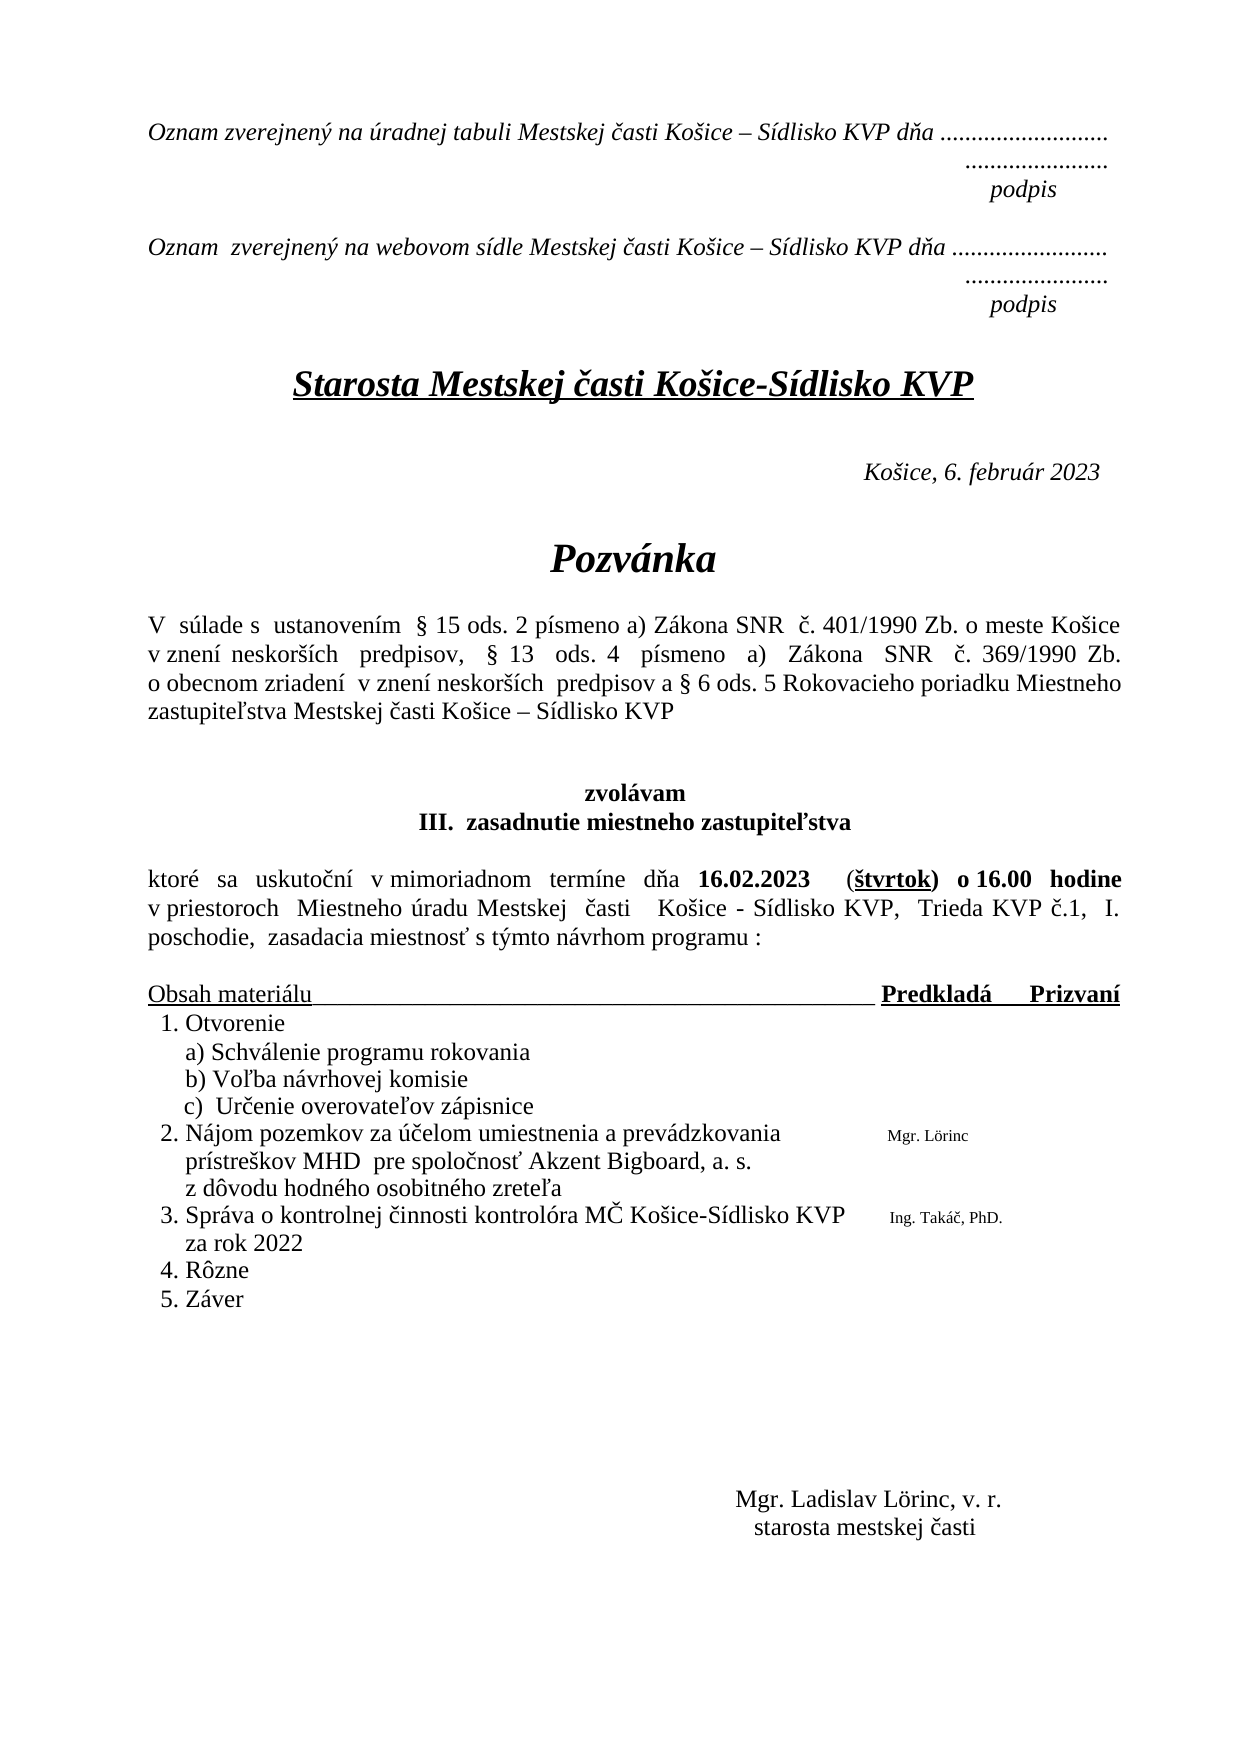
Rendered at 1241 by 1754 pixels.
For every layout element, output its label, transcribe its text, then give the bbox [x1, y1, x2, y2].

text ....................... [148, 145, 1122, 174]
text 3. Správa o kontrolnej činnosti kontrolóra MČ Košice-Sídlisko KVP Ing. Takáč, PhD. [148, 1202, 1122, 1229]
text z dôvodu hodného osobitného zreteľa [148, 1175, 1122, 1202]
text podpis [148, 289, 1122, 318]
text Oznam zverejnený na úradnej tabuli Mestskej časti Košice – Sídlisko KVP dňa ........................... [148, 117, 1122, 145]
text 5. Záver [148, 1284, 1122, 1313]
text zvolávam [148, 778, 1122, 807]
text prístreškov MHD pre spoločnosť Akzent Bigboard, a. s. [148, 1147, 1122, 1175]
text podpis [148, 174, 1122, 203]
text ....................... [148, 260, 1122, 289]
text Starosta Mestskej časti Košice-Sídlisko KVP [148, 361, 1122, 404]
text III. zasadnutie miestneho zastupiteľstva [148, 807, 1122, 836]
list a) Schválenie programu rokovania [148, 1037, 1122, 1066]
text 2. Nájom pozemkov za účelom umiestnenia a prevádzkovania Mgr. Lörinc [148, 1120, 1122, 1147]
text za rok 2022 [148, 1229, 1122, 1257]
text starosta mestskej časti [148, 1512, 1122, 1541]
text Mgr. Ladislav Lörinc, v. r. [148, 1484, 1122, 1512]
text Obsah materiálu_____________________________________________ Predkladá Prizvaní [148, 979, 1182, 1008]
text c) Určenie overovateľov zápisnice [177, 1093, 1122, 1120]
text V súlade s ustanovením § 15 ods. 2 písmeno a) Zákona SNR č. 401/1990 Zb. o meste Košice v znení neskorších predpisov, § 13 ods. 4 písmeno a) Zákona SNR č. 369/1990 Zb. o obecnom zriadení v znení neskorších predpisov a § 6 ods. 5 Rokovacieho poriadku Miestneho zastupiteľstva Mestskej časti Košice – Sídlisko KVP [148, 610, 1122, 725]
text Pozvánka [148, 533, 1122, 581]
text b) Voľba návrhovej komisie [148, 1066, 1122, 1093]
text Oznam zverejnený na webovom sídle Mestskej časti Košice – Sídlisko KVP dňa ......................... [148, 232, 1122, 260]
text 1. Otvorenie [148, 1008, 1182, 1037]
text Košice, 6. február 2023 [664, 457, 1122, 486]
text 4. Rôzne [148, 1257, 1122, 1284]
text ktoré sa uskutoční v mimoriadnom termíne dňa 16.02.2023 (štvrtok) o 16.00 hodine v priestoroch Miestneho úradu Mestskej časti Košice - Sídlisko KVP, Trieda KVP č.1, I. poschodie, zasadacia miestnosť s týmto návrhom programu : [148, 864, 1122, 951]
